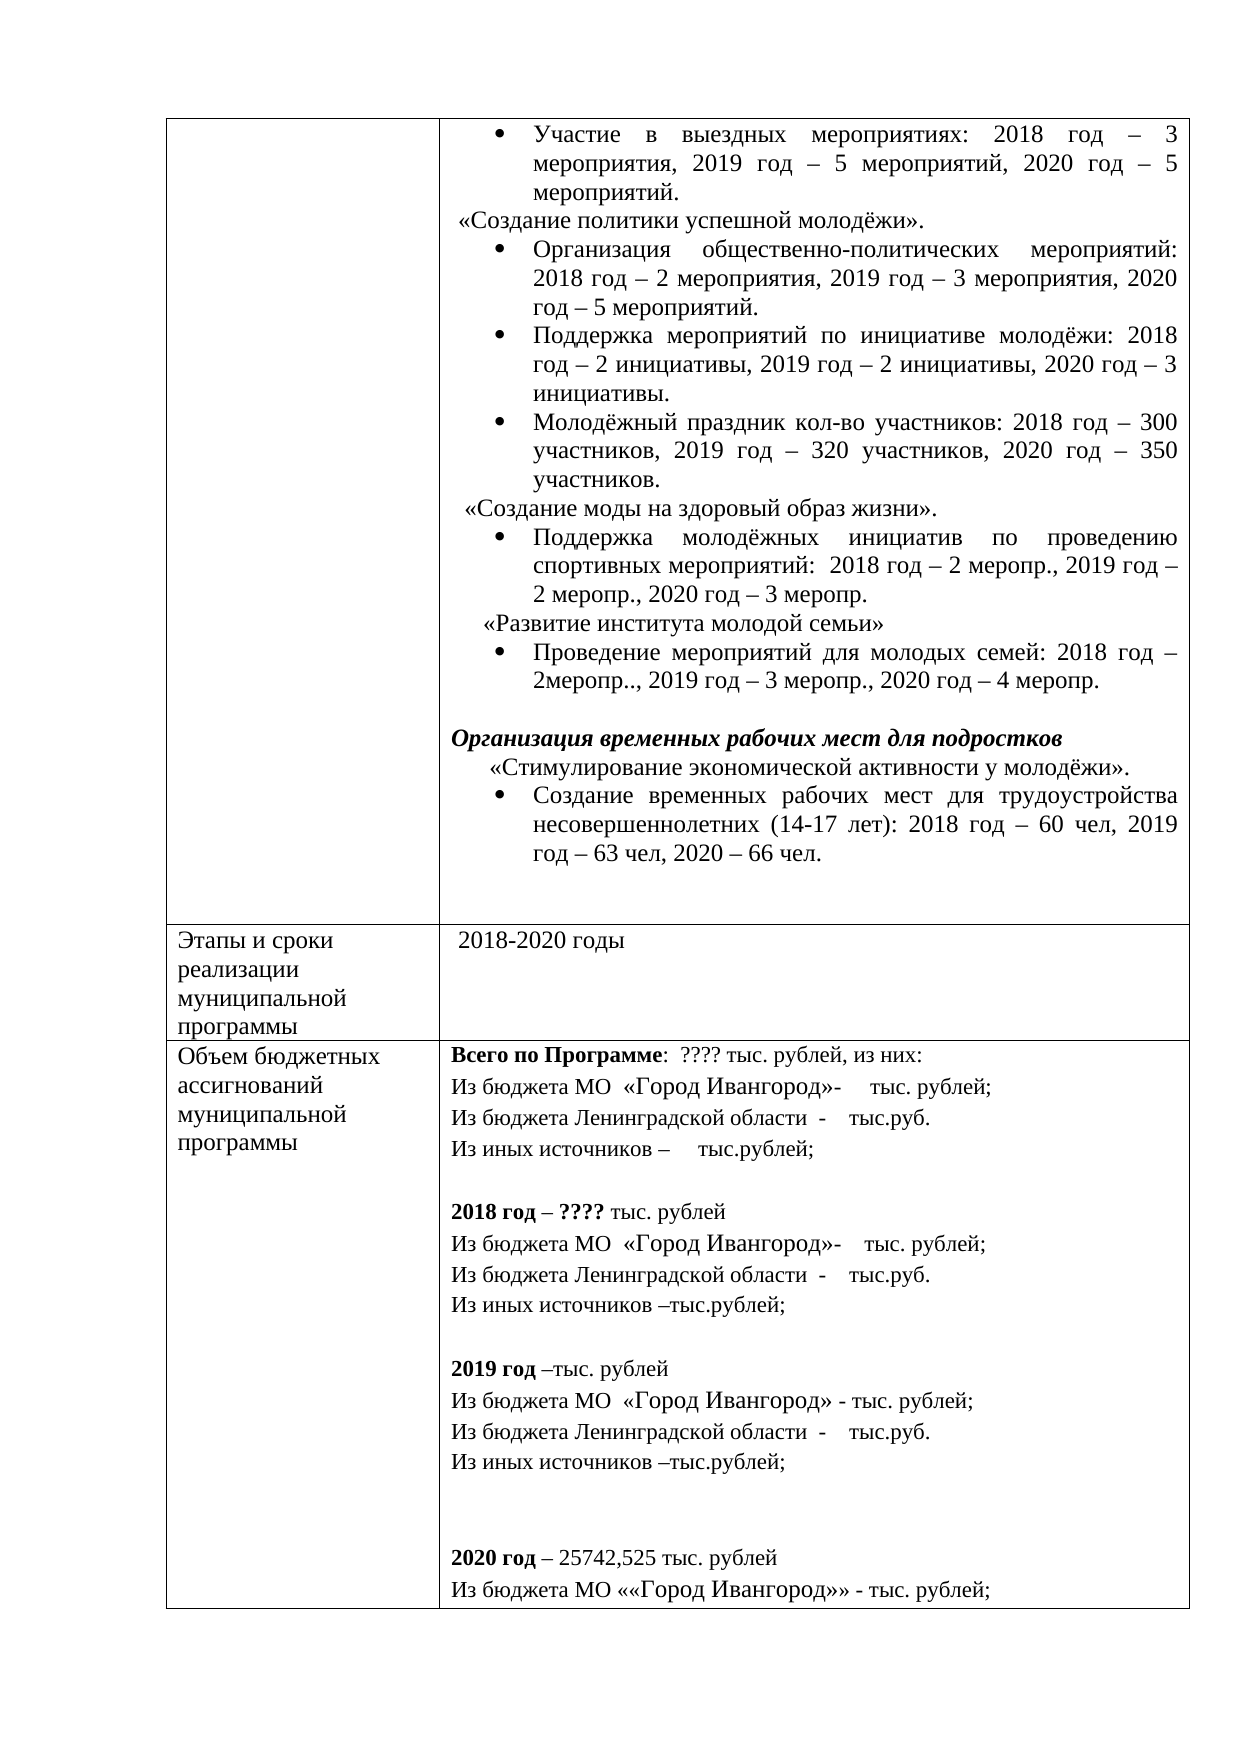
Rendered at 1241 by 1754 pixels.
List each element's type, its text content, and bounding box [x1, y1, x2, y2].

table_cell Этапы и сроки реализации муниципальной программы [167, 925, 439, 1040]
table_cell 2018-2020 годы [440, 925, 1189, 1040]
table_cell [167, 1041, 439, 1607]
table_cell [440, 1041, 1189, 1607]
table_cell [167, 119, 439, 924]
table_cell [440, 119, 1189, 924]
